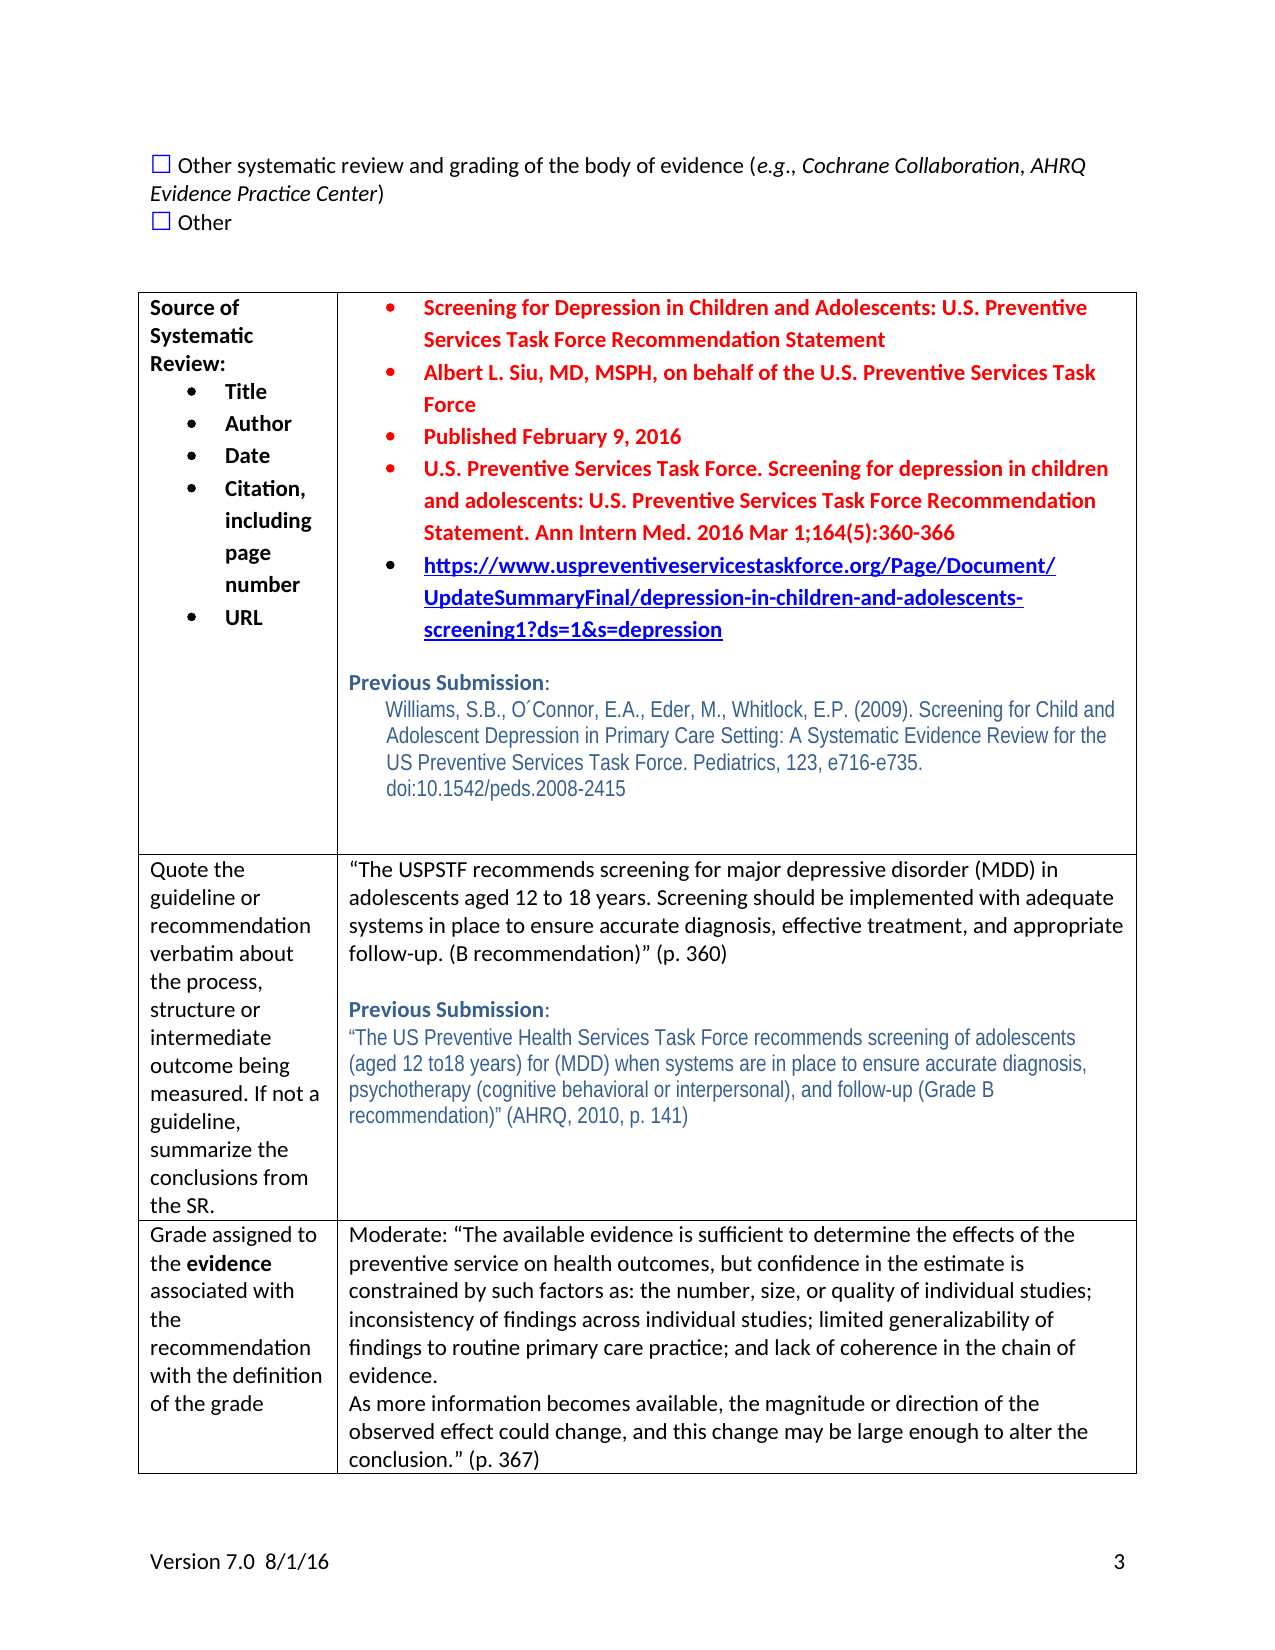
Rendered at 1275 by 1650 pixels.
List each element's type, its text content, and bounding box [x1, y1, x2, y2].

table_header Source of Systematic Review: Title Author Date Citation, including page number URL [139, 293, 337, 854]
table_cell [139, 1221, 337, 1473]
text ☐ Other systematic review and grading of the body of evidence (e.g., Cochrane Collaboration, AHRQ Evidence Practice Center) [150, 150, 1125, 207]
table_cell “The USPSTF recommends screening for major depressive disorder (MDD) in adolescents aged 12 to 18 years. Screening should be implemented with adequate systems in place to ensure accurate diagnosis, effective treatment, and appropriate follow-up. (B recommendation)” (p. 360) Previous Submission: “The US Preventive Health Services Task Force recommends screening of adolescents (aged 12 to18 years) for (MDD) when systems are in place to ensure accurate diagnosis, psychotherapy (cognitive behavioral or interpersonal), and follow-up (Grade B recommendation)” (AHRQ, 2010, p. 141) [338, 855, 1136, 1219]
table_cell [338, 1221, 1136, 1473]
table_header Screening for Depression in Children and Adolescents: U.S. Preventive Services Task Force Recommendation Statement Albert L. Siu, MD, MSPH, on behalf of the U.S. Preventive Services Task Force Published February 9, 2016 U.S. Preventive Services Task Force. Screening for depression in children and adolescents: U.S. Preventive Services Task Force Recommendation Statement. Ann Intern Med. 2016 Mar 1;164(5):360-366 https://www.uspreventiveservicestaskforce.org/Page/Document/UpdateSummaryFinal/depression-in-children-and-adolescents-screening1?ds=1&s=depression Previous Submission: Williams, S.B., O´Connor, E.A., Eder, M., Whitlock, E.P. (2009). Screening for Child and Adolescent Depression in Primary Care Setting: A Systematic Evidence Review for the US Preventive Services Task Force. Pediatrics, 123, e716-e735. doi:10.1542/peds.2008-2415 [338, 293, 1136, 854]
table_cell Quote the guideline or recommendation verbatim about the process, structure or intermediate outcome being measured. If not a guideline, summarize the conclusions from the SR. [139, 855, 337, 1219]
text ☐ Other [150, 207, 1125, 236]
